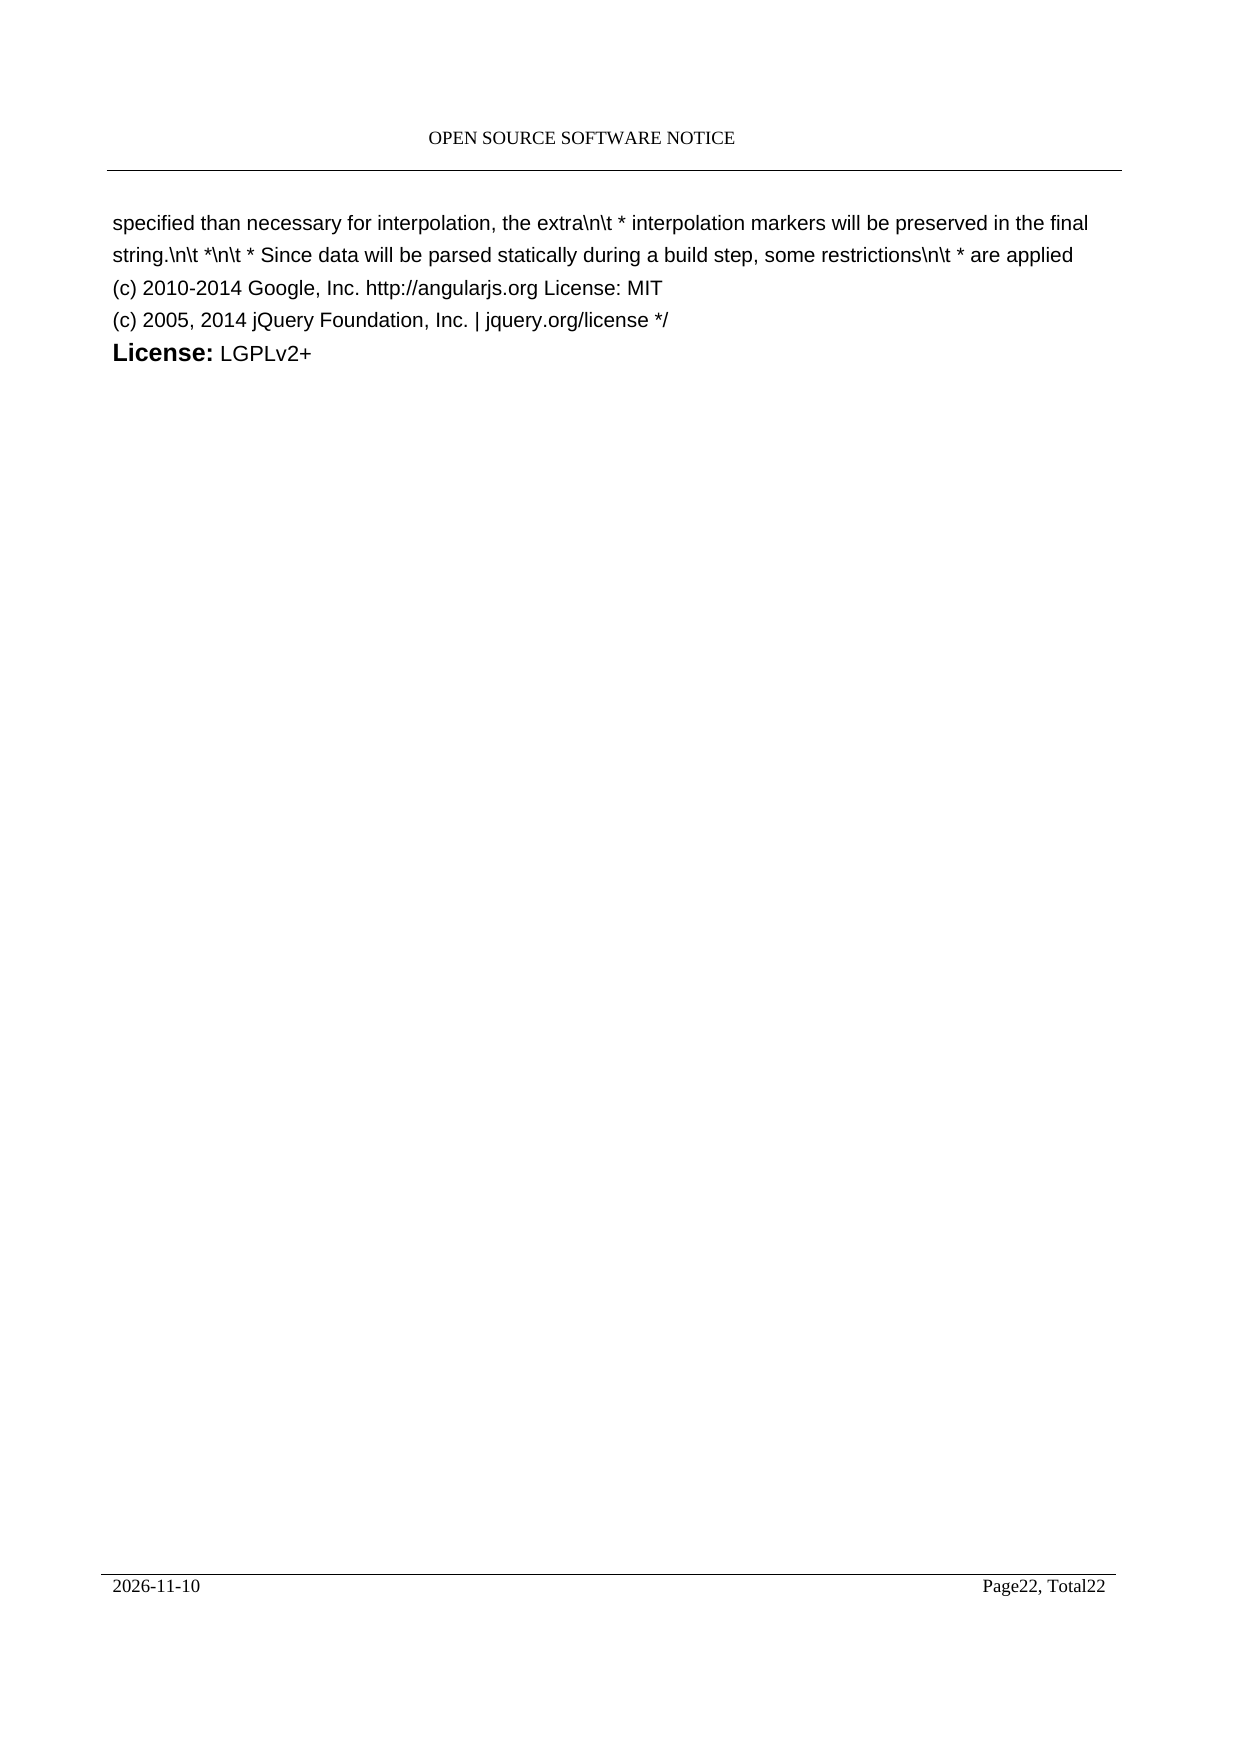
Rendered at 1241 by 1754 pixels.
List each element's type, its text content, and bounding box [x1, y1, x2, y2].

text (c) 2005, 2014 jQuery Foundation, Inc. | jquery.org/license */ [112, 304, 1128, 336]
text (c) 2010-2014 Google, Inc. http://angularjs.org License: MIT [112, 271, 1128, 304]
text License: LGPLv2+ [112, 336, 1128, 369]
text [112, 206, 1128, 271]
